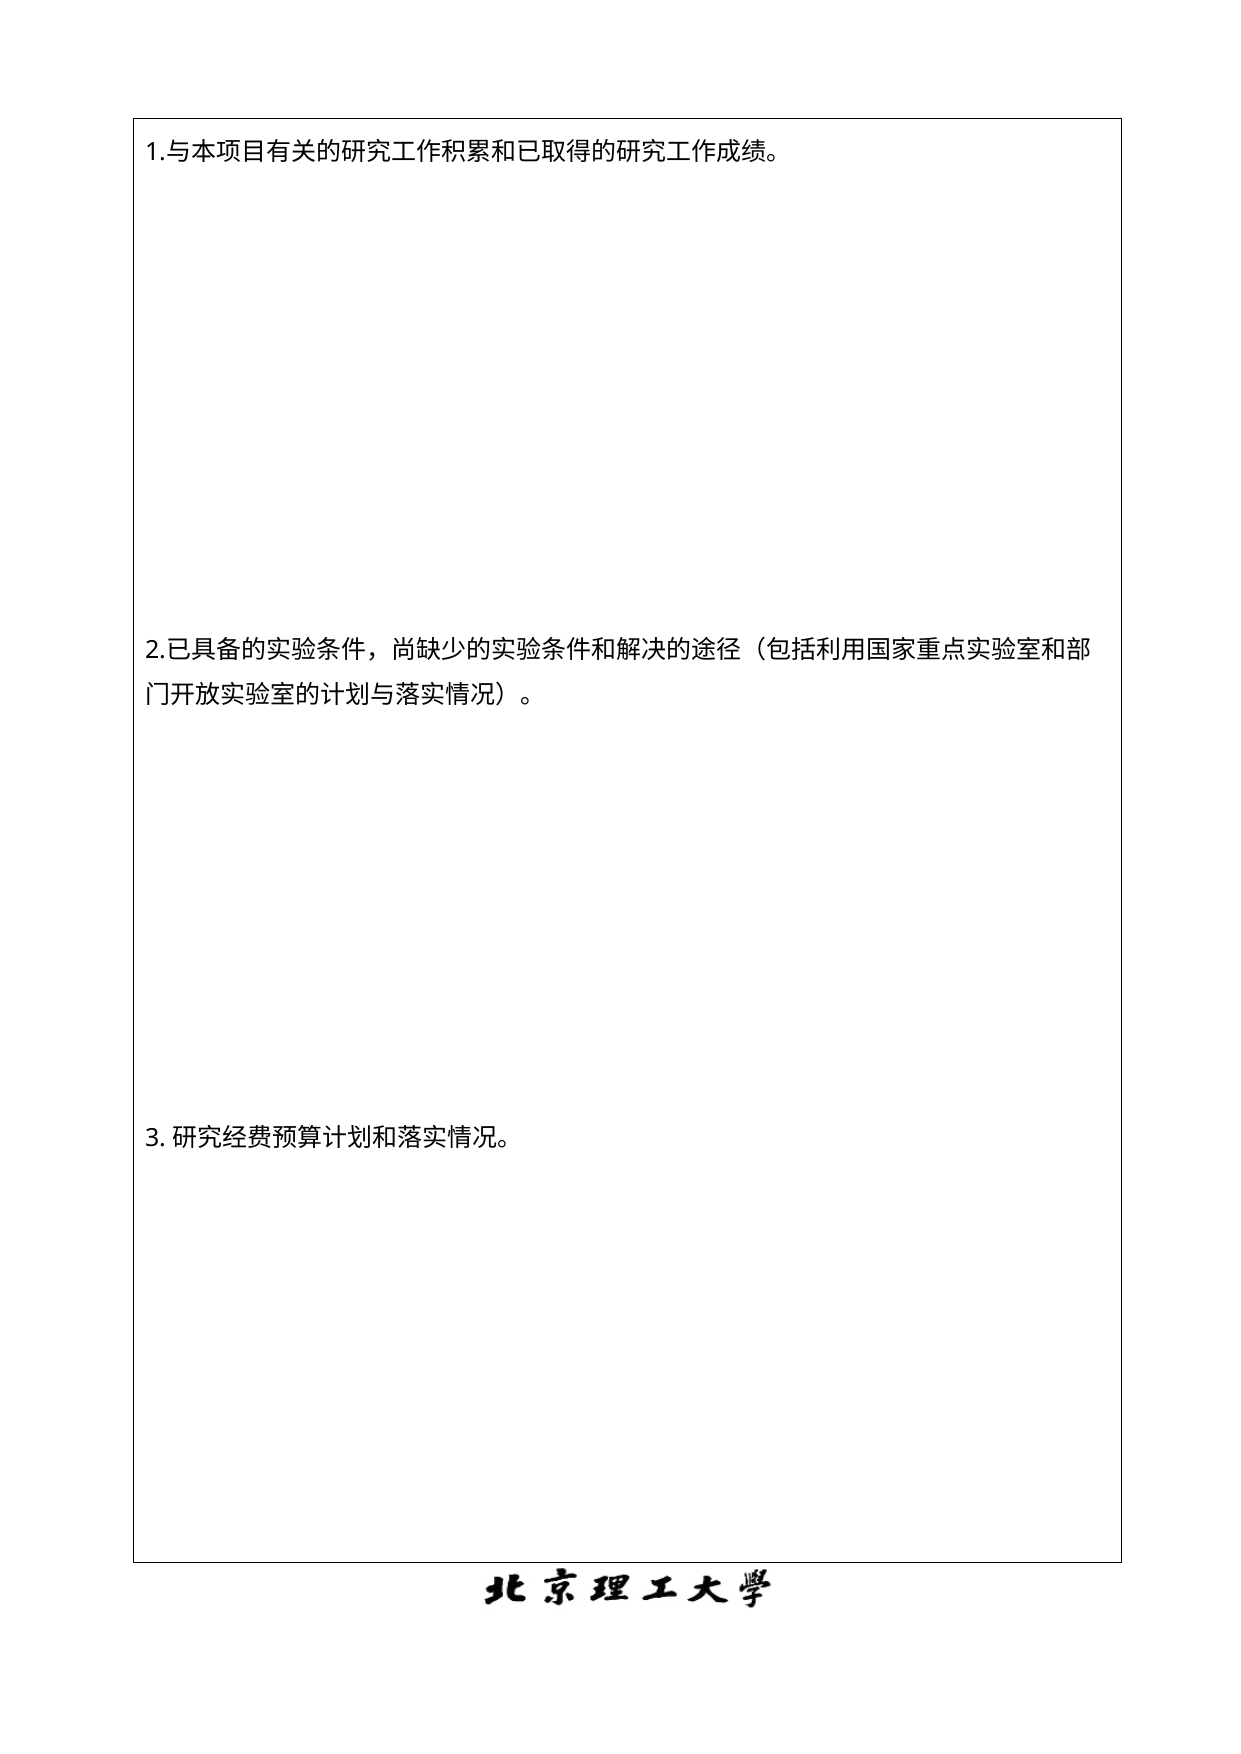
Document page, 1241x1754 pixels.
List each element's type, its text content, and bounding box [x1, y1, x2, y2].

table_header 1.与本项目有关的研究工作积累和已取得的研究工作成绩。 2.已具备的实验条件，尚缺少的实验条件和解决的途径（包括利用国家重点实验室和部门开放实验室的计划与落实情况）。 3. 研究经费预算计划和落实情况。 [134, 119, 1121, 1562]
picture [473, 1563, 782, 1618]
